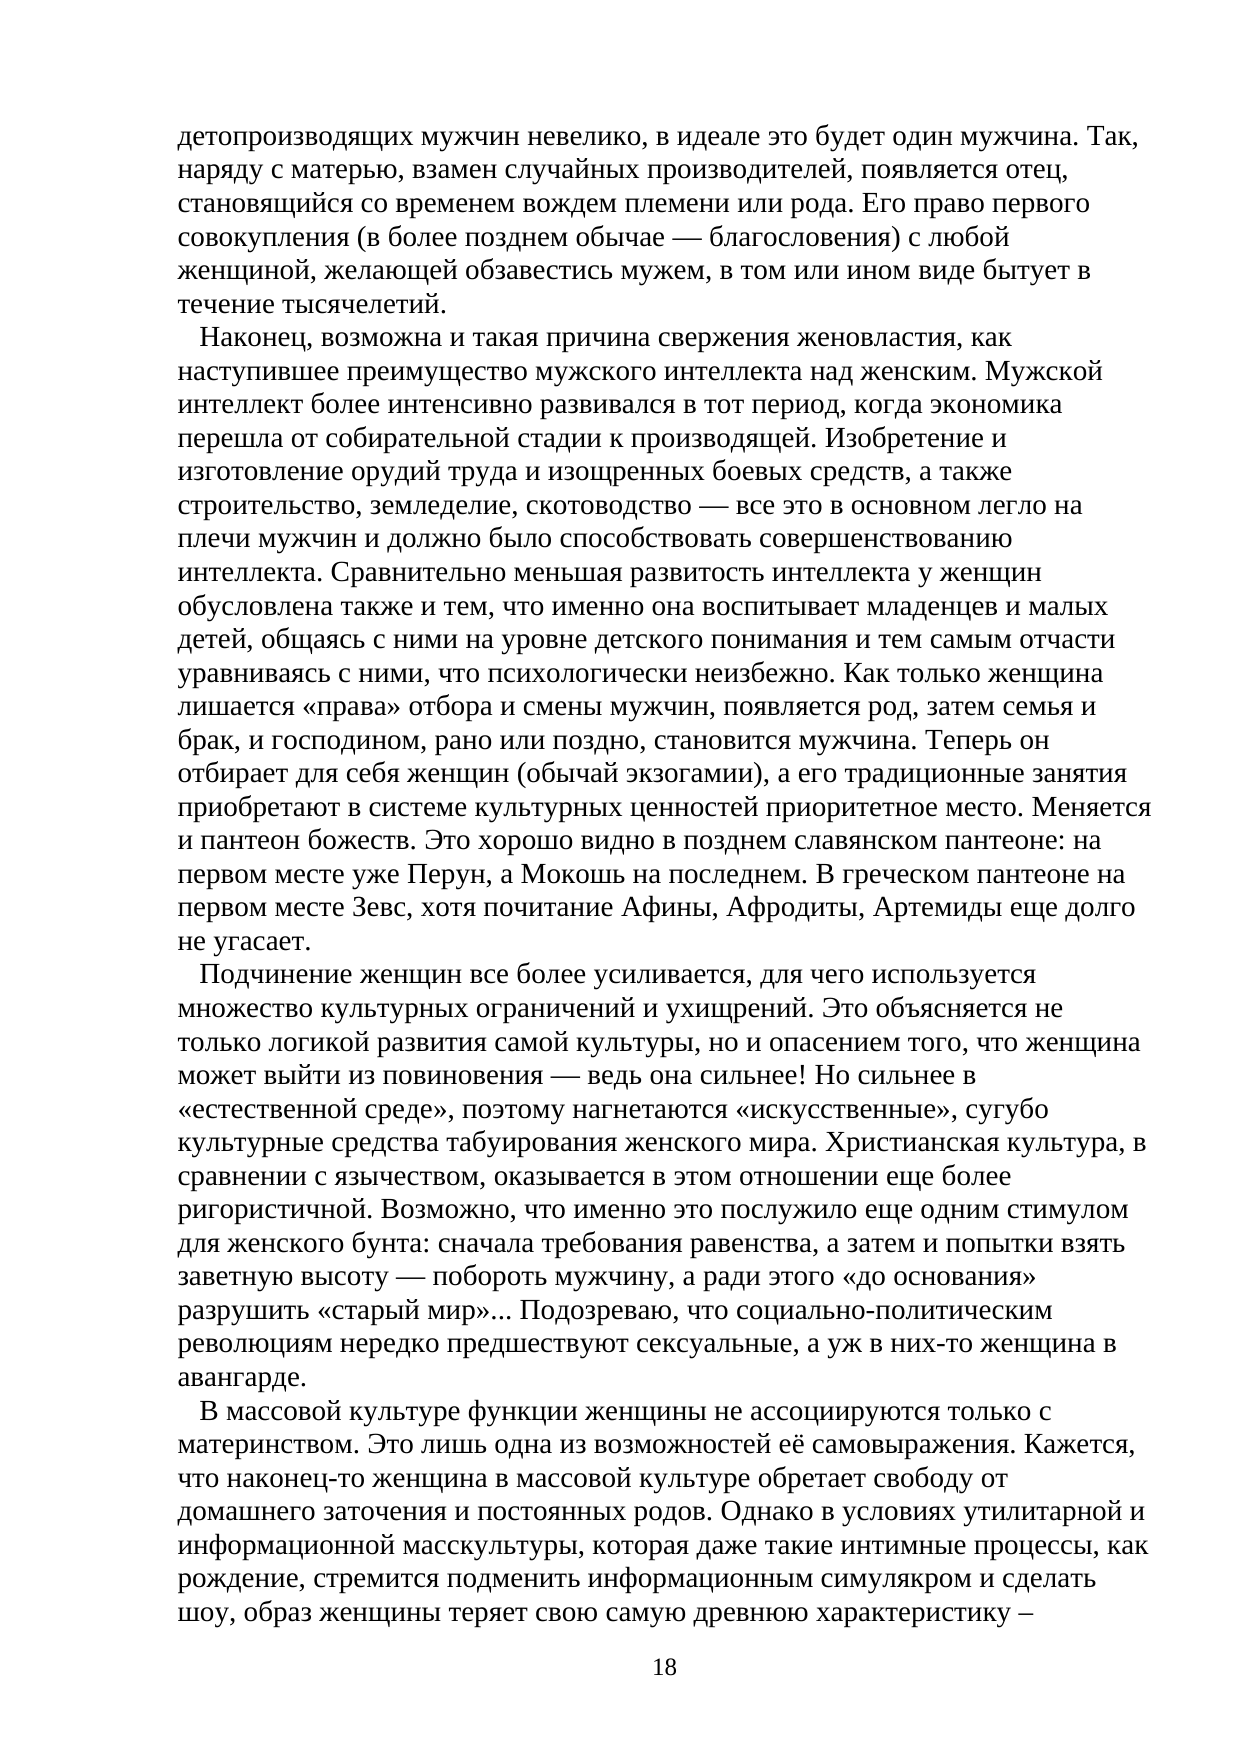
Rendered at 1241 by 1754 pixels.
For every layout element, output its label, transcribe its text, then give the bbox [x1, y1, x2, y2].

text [177, 1393, 1152, 1627]
text Подчинение женщин все более усиливается, для чего используется множество культурных ограничений и ухищрений. Это объясняется не только логикой развития самой культуры, но и опасением того, что женщина может выйти из повиновения — ведь она сильнее! Но сильнее в «естественной среде», поэтому нагнетаются «искусственные», сугубо культурные средства табуирования женского мира. Христианская культура, в сравнении с язычеством, оказывается в этом отношении еще более ригористичной. Возможно, что именно это послужило еще одним стимулом для женского бунта: сначала требования равенства, а затем и попытки взять заветную высоту — побороть мужчину, а ради этого «до основания» разрушить «старый мир»... Подозреваю, что социально-политическим революциям нередко предшествуют сексуальные, а уж в них-то женщина в авангарде. [177, 957, 1152, 1393]
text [177, 118, 1152, 319]
text Наконец, возможна и такая причина свержения женовластия, как наступившее преимущество мужского интеллекта над женским. Мужской интеллект более интенсивно развивался в тот период, когда экономика перешла от собирательной стадии к производящей. Изобретение и изготовление орудий труда и изощренных боевых средств, а также строительство, земледелие, скотоводство — все это в основном легло на плечи мужчин и должно было способствовать совершенствованию интеллекта. Сравнительно меньшая развитость интеллекта у женщин обусловлена также и тем, что именно она воспитывает младенцев и малых детей, общаясь с ними на уровне детского понимания и тем самым отчасти уравниваясь с ними, что психологически неизбежно. Как только женщина лишается «права» отбора и смены мужчин, появляется род, затем семья и брак, и господином, рано или поздно, становится мужчина. Теперь он отбирает для себя женщин (обычай экзогамии), а его традиционные занятия приобретают в системе культурных ценностей приоритетное место. Меняется и пантеон божеств. Это хорошо видно в позднем славянском пантеоне: на первом месте уже Перун, а Мокошь на последнем. В греческом пантеоне на первом месте Зевс, хотя почитание Афины, Афродиты, Артемиды еще долго не угасает. [177, 319, 1152, 957]
